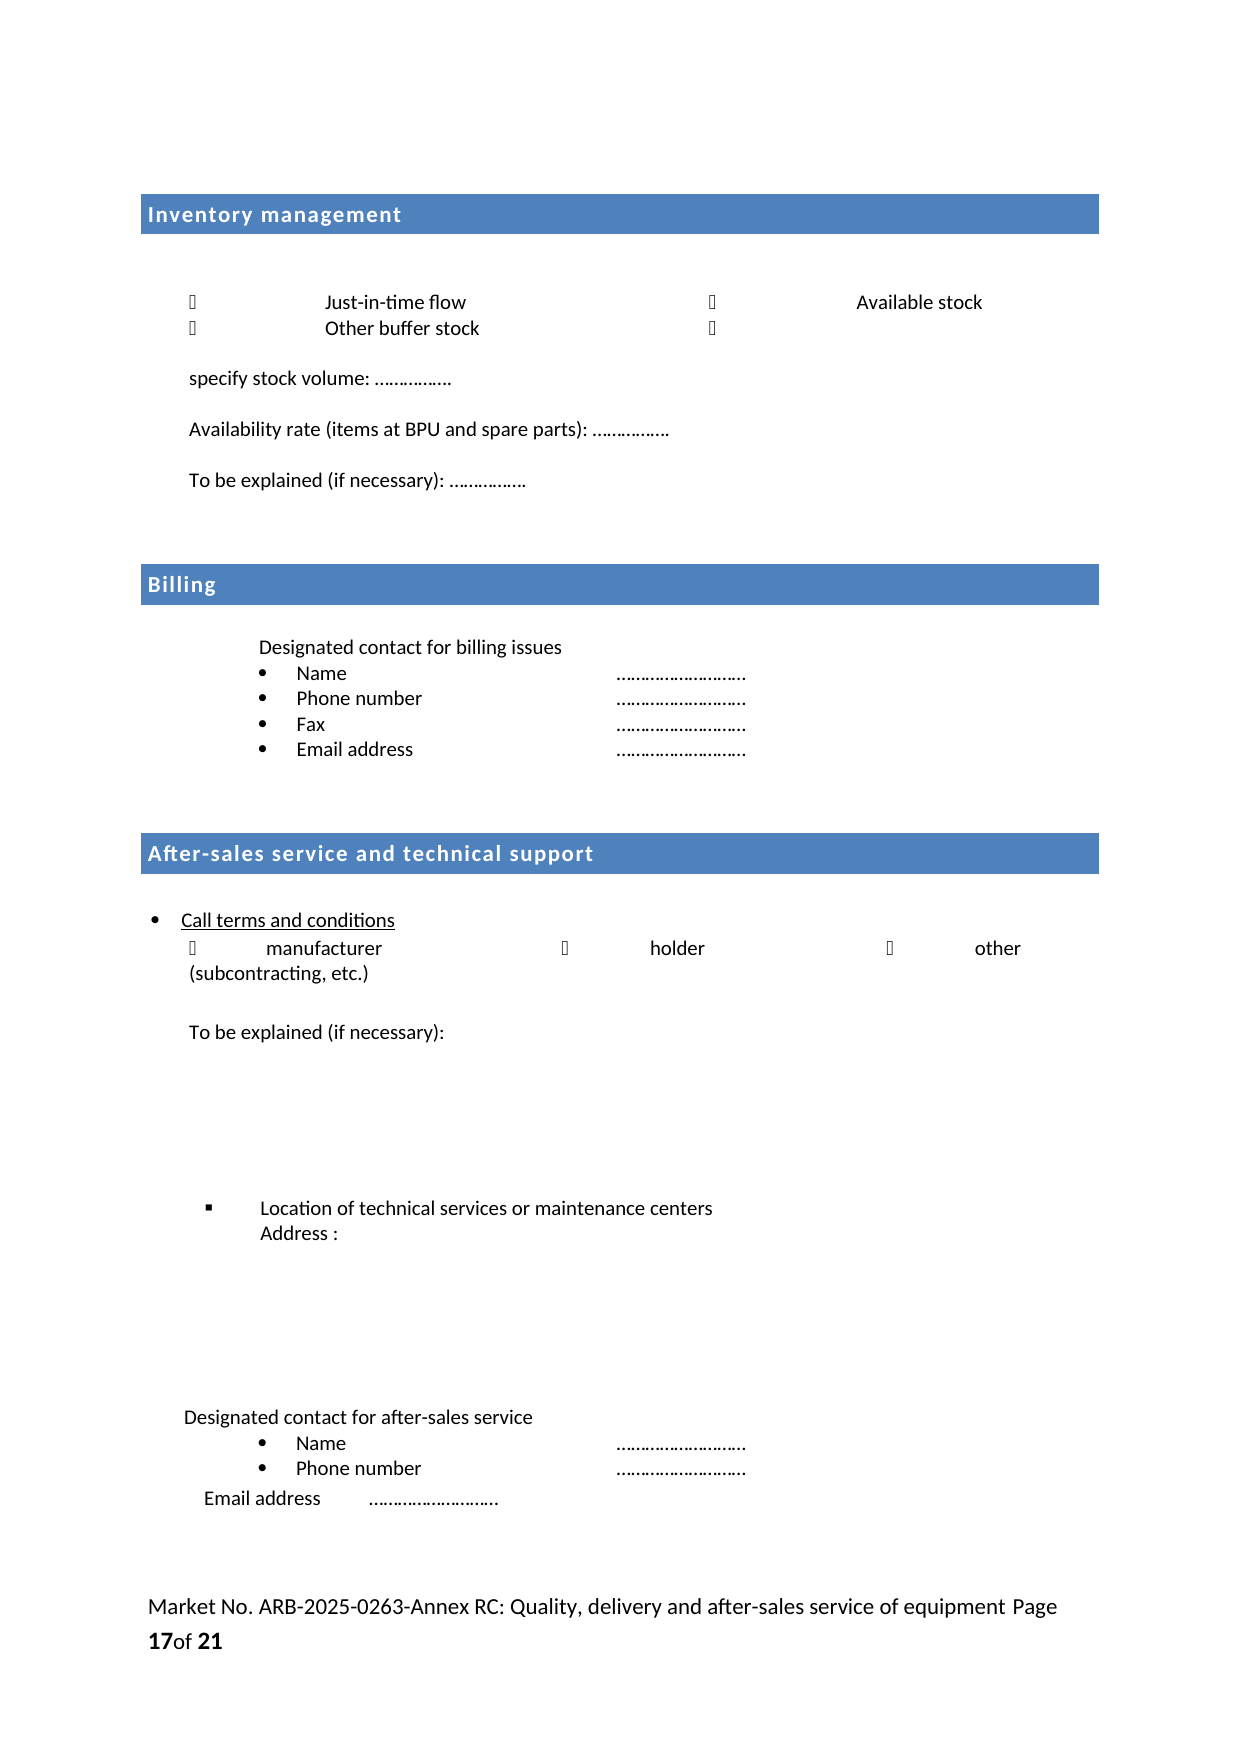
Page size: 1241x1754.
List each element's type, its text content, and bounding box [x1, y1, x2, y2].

list Just-in-time flow Available stock [189, 289, 1093, 315]
text Address : [260, 1220, 1093, 1246]
list Phone number ……………………… [259, 1455, 1093, 1481]
text To be explained (if necessary): [189, 1019, 1093, 1045]
list To be explained (if necessary): ……………. [189, 467, 1093, 493]
text Designated contact for after-sales service [184, 1404, 1093, 1430]
subtitle Inventory management [148, 200, 1093, 228]
text Email address ……………………… [204, 1485, 1093, 1510]
list Name ……………………… [259, 1430, 1093, 1455]
list Location of technical services or maintenance centers [204, 1195, 1093, 1220]
subtitle After-sales service and technical support [148, 840, 1093, 867]
list Call terms and conditions [151, 907, 1093, 933]
list Email address ……………………… [259, 736, 1093, 762]
list Availability rate (items at BPU and spare parts): ……………. [189, 416, 1093, 442]
list Other buffer stock [189, 315, 1093, 340]
list specify stock volume: ……………. [189, 366, 1093, 391]
text Designated contact for billing issues [259, 634, 1093, 660]
list Fax ……………………… [259, 711, 1093, 736]
list manufacturer holder other (subcontracting, etc.) [189, 935, 1093, 986]
subtitle Billing [148, 571, 1093, 599]
list Name ……………………… [259, 660, 1093, 685]
list Phone number ……………………… [259, 685, 1093, 711]
